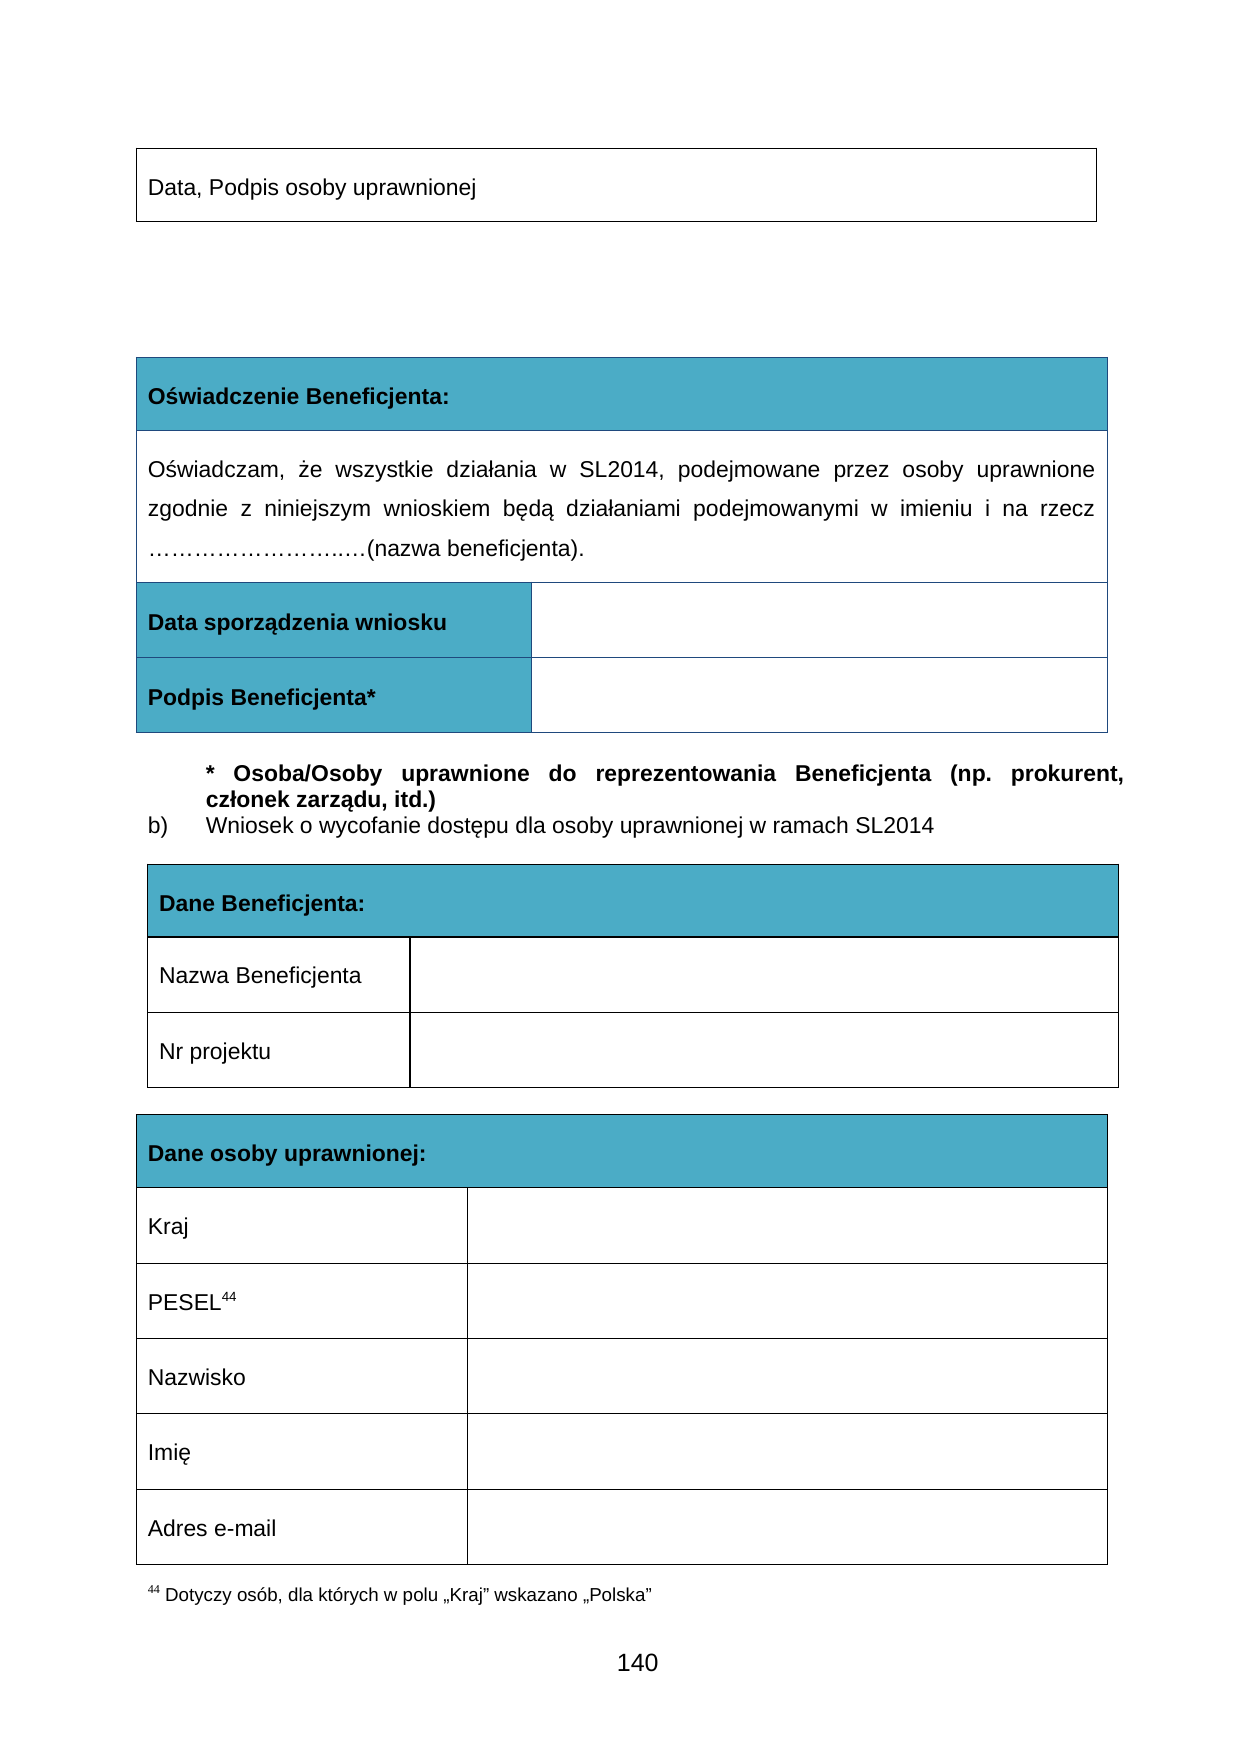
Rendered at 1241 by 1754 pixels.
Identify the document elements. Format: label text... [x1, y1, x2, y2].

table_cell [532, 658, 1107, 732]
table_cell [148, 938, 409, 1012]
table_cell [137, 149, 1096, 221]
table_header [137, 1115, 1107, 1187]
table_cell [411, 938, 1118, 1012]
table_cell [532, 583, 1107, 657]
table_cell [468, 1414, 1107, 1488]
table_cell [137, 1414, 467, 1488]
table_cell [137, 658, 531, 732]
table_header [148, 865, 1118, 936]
list Wniosek o wycofanie dostępu dla osoby uprawnionej w ramach SL2014 [148, 812, 1125, 839]
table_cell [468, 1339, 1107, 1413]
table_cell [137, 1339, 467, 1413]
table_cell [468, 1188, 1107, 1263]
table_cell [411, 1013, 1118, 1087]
text * Osoba/Osoby uprawnione do reprezentowania Beneficjenta (np. prokurent, członek zarządu, itd.) [206, 760, 1125, 812]
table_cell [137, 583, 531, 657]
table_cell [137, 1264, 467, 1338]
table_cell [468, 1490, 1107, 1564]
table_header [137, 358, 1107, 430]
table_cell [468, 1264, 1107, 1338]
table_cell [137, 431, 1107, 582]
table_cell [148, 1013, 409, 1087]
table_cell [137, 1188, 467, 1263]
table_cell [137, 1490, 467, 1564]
